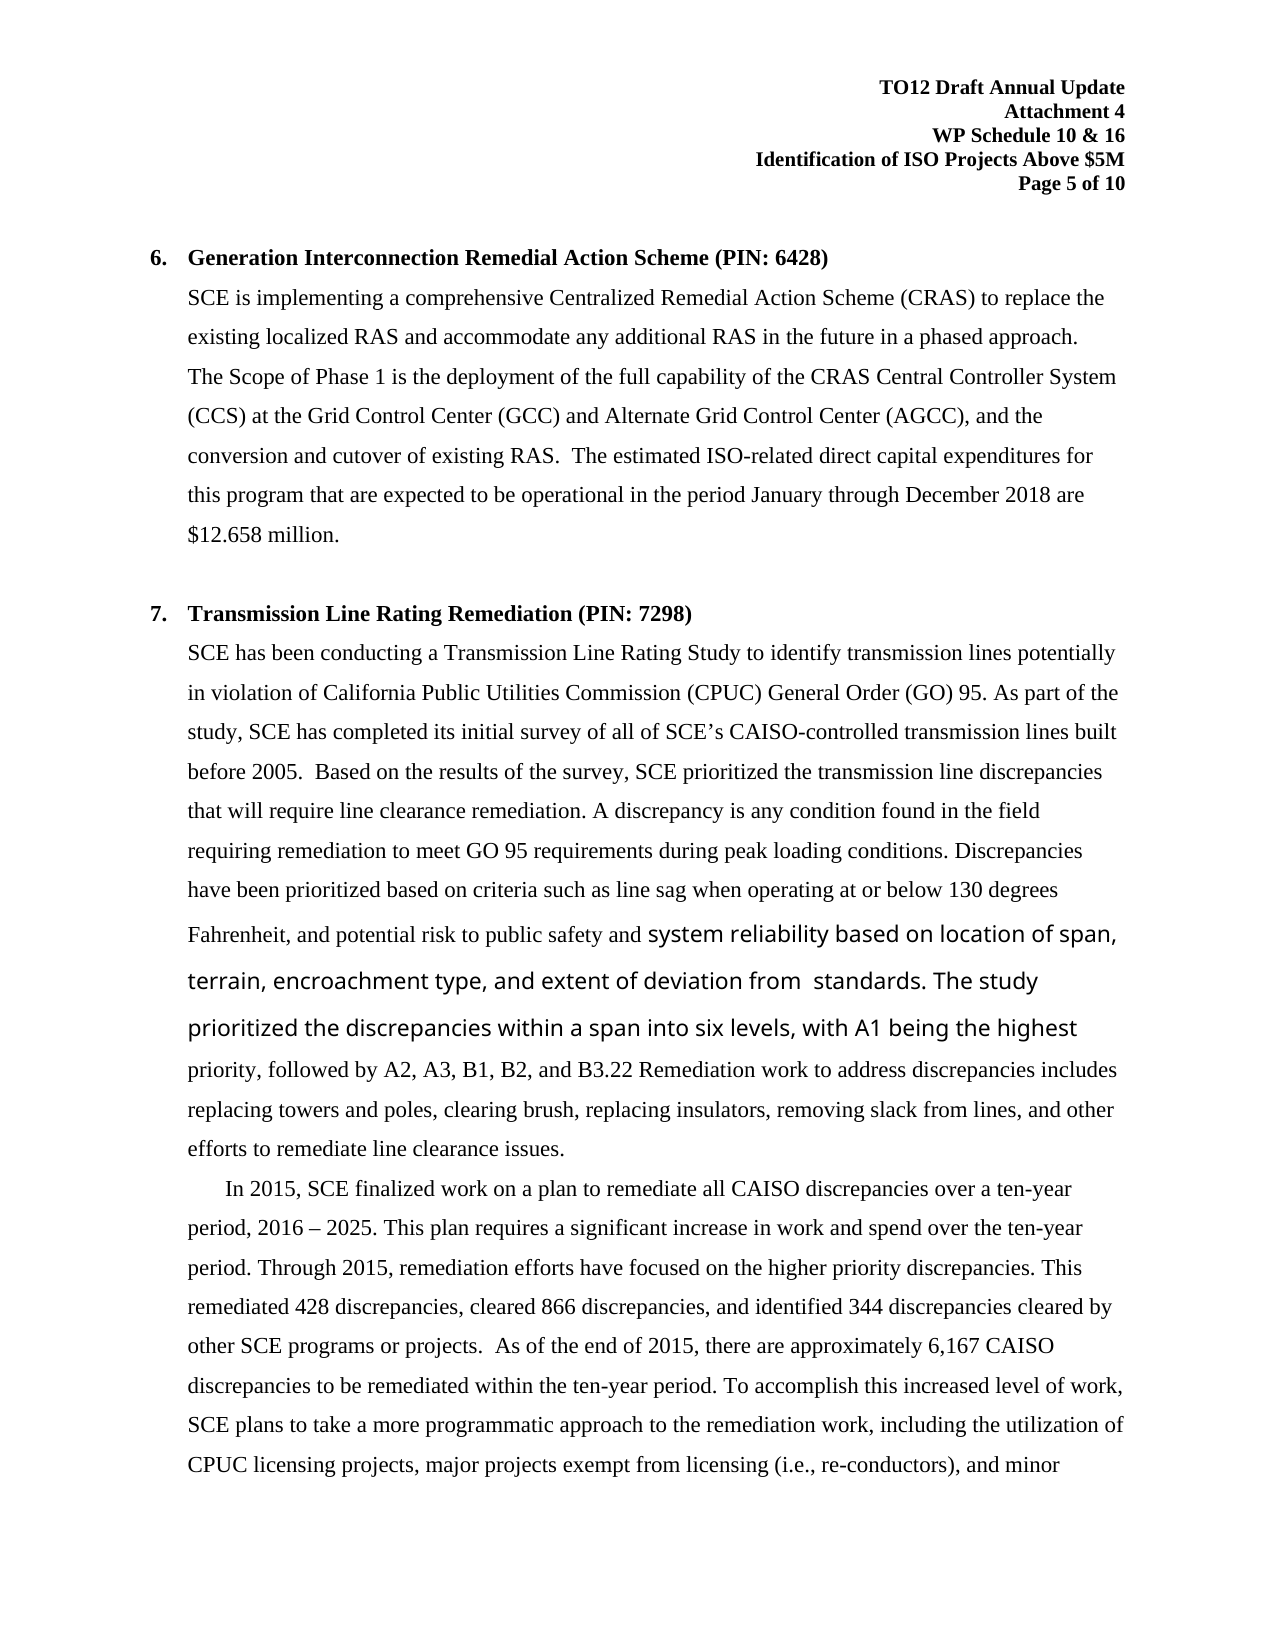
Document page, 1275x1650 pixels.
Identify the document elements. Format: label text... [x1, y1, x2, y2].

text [187, 1175, 1125, 1477]
text SCE has been conducting a Transmission Line Rating Study to identify transmission lines potentially in violation of California Public Utilities Commission (CPUC) General Order (GO) 95. As part of the study, SCE has completed its initial survey of all of SCE’s CAISO-controlled transmission lines built before 2005. Based on the results of the survey, SCE prioritized the transmission line discrepancies that will require line clearance remediation. A discrepancy is any condition found in the field requiring remediation to meet GO 95 requirements during peak loading conditions. Discrepancies have been prioritized based on criteria such as line sag when operating at or below 130 degrees Fahrenheit, and potential risk to public safety and system reliability based on location of span, terrain, encroachment type, and extent of deviation from standards. The study prioritized the discrepancies within a span into six levels, with A1 being the highest priority, followed by A2, A3, B1, B2, and B3.22 Remediation work to address discrepancies includes replacing towers and poles, clearing brush, replacing insulators, removing slack from lines, and other efforts to remediate line clearance issues. [187, 639, 1125, 1162]
text SCE is implementing a comprehensive Centralized Remedial Action Scheme (CRAS) to replace the existing localized RAS and accommodate any additional RAS in the future in a phased approach. The Scope of Phase 1 is the deployment of the full capability of the CRAS Central Controller System (CCS) at the Grid Control Center (GCC) and Alternate Grid Control Center (AGCC), and the conversion and cutover of existing RAS. The estimated ISO-related direct capital expenditures for this program that are expected to be operational in the period January through December 2018 are $12.658 million. [187, 284, 1125, 547]
list Generation Interconnection Remedial Action Scheme (PIN: 6428) [150, 244, 1125, 271]
list Transmission Line Rating Remediation (PIN: 7298) [150, 600, 1125, 626]
